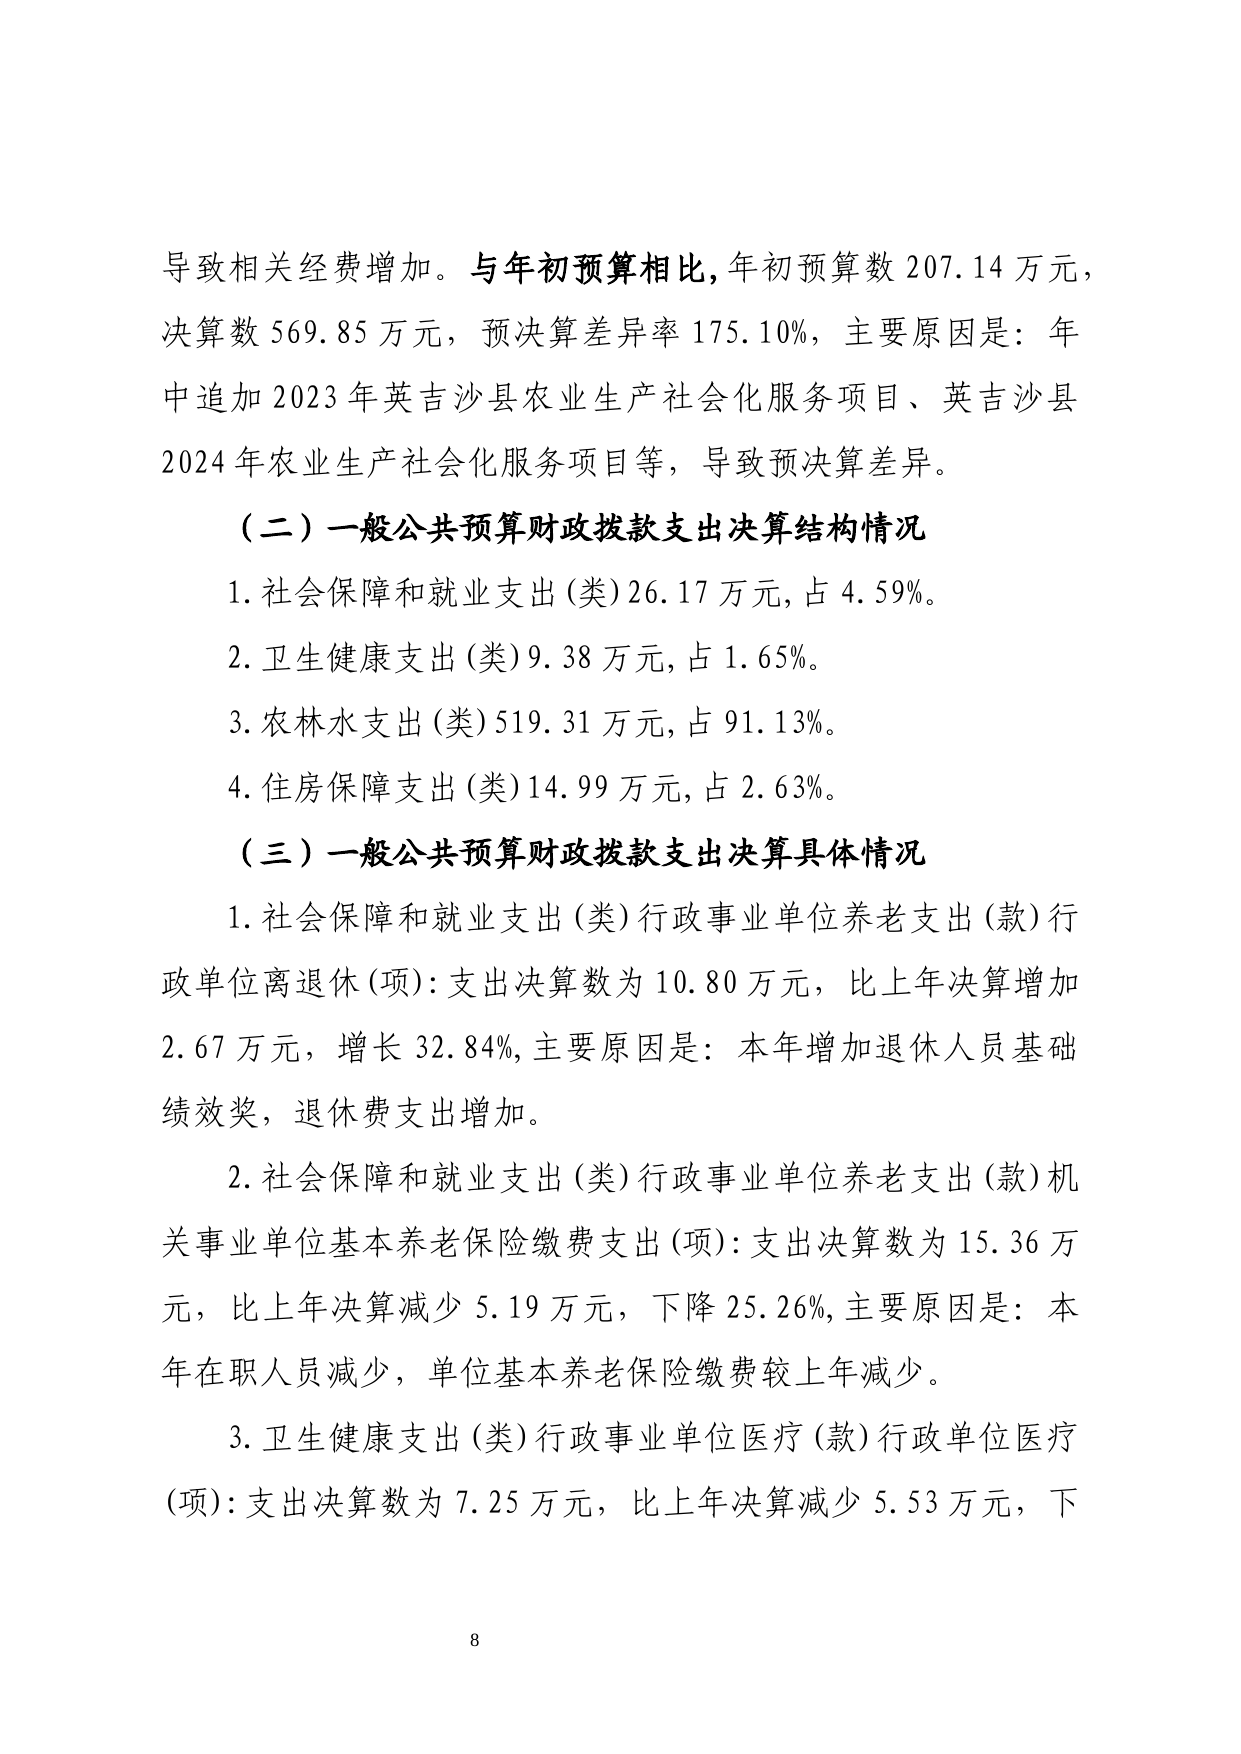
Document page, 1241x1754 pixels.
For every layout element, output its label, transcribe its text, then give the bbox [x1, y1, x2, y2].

text 3.农林水支出(类)519.31万元,占91.13%。 [159, 688, 1081, 753]
text 2.社会保障和就业支出(类)行政事业单位养老支出(款)机关事业单位基本养老保险缴费支出(项):支出决算数为15.36万元，比上年决算减少5.19万元，下降25.26%,主要原因是：本年在职人员减少，单位基本养老保险缴费较上年减少。 [159, 1143, 1081, 1403]
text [159, 233, 1081, 493]
text （三）一般公共预算财政拨款支出决算具体情况 [159, 818, 1081, 883]
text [159, 1403, 1081, 1533]
text 4.住房保障支出(类)14.99万元,占2.63%。 [159, 753, 1081, 818]
text 1.社会保障和就业支出(类)26.17万元,占4.59%。 [159, 558, 1081, 623]
text 1.社会保障和就业支出(类)行政事业单位养老支出(款)行政单位离退休(项):支出决算数为10.80万元，比上年决算增加2.67万元，增长32.84%,主要原因是：本年增加退休人员基础绩效奖，退休费支出增加。 [159, 883, 1081, 1143]
text 2.卫生健康支出(类)9.38万元,占1.65%。 [159, 623, 1081, 688]
text （二）一般公共预算财政拨款支出决算结构情况 [159, 493, 1081, 558]
